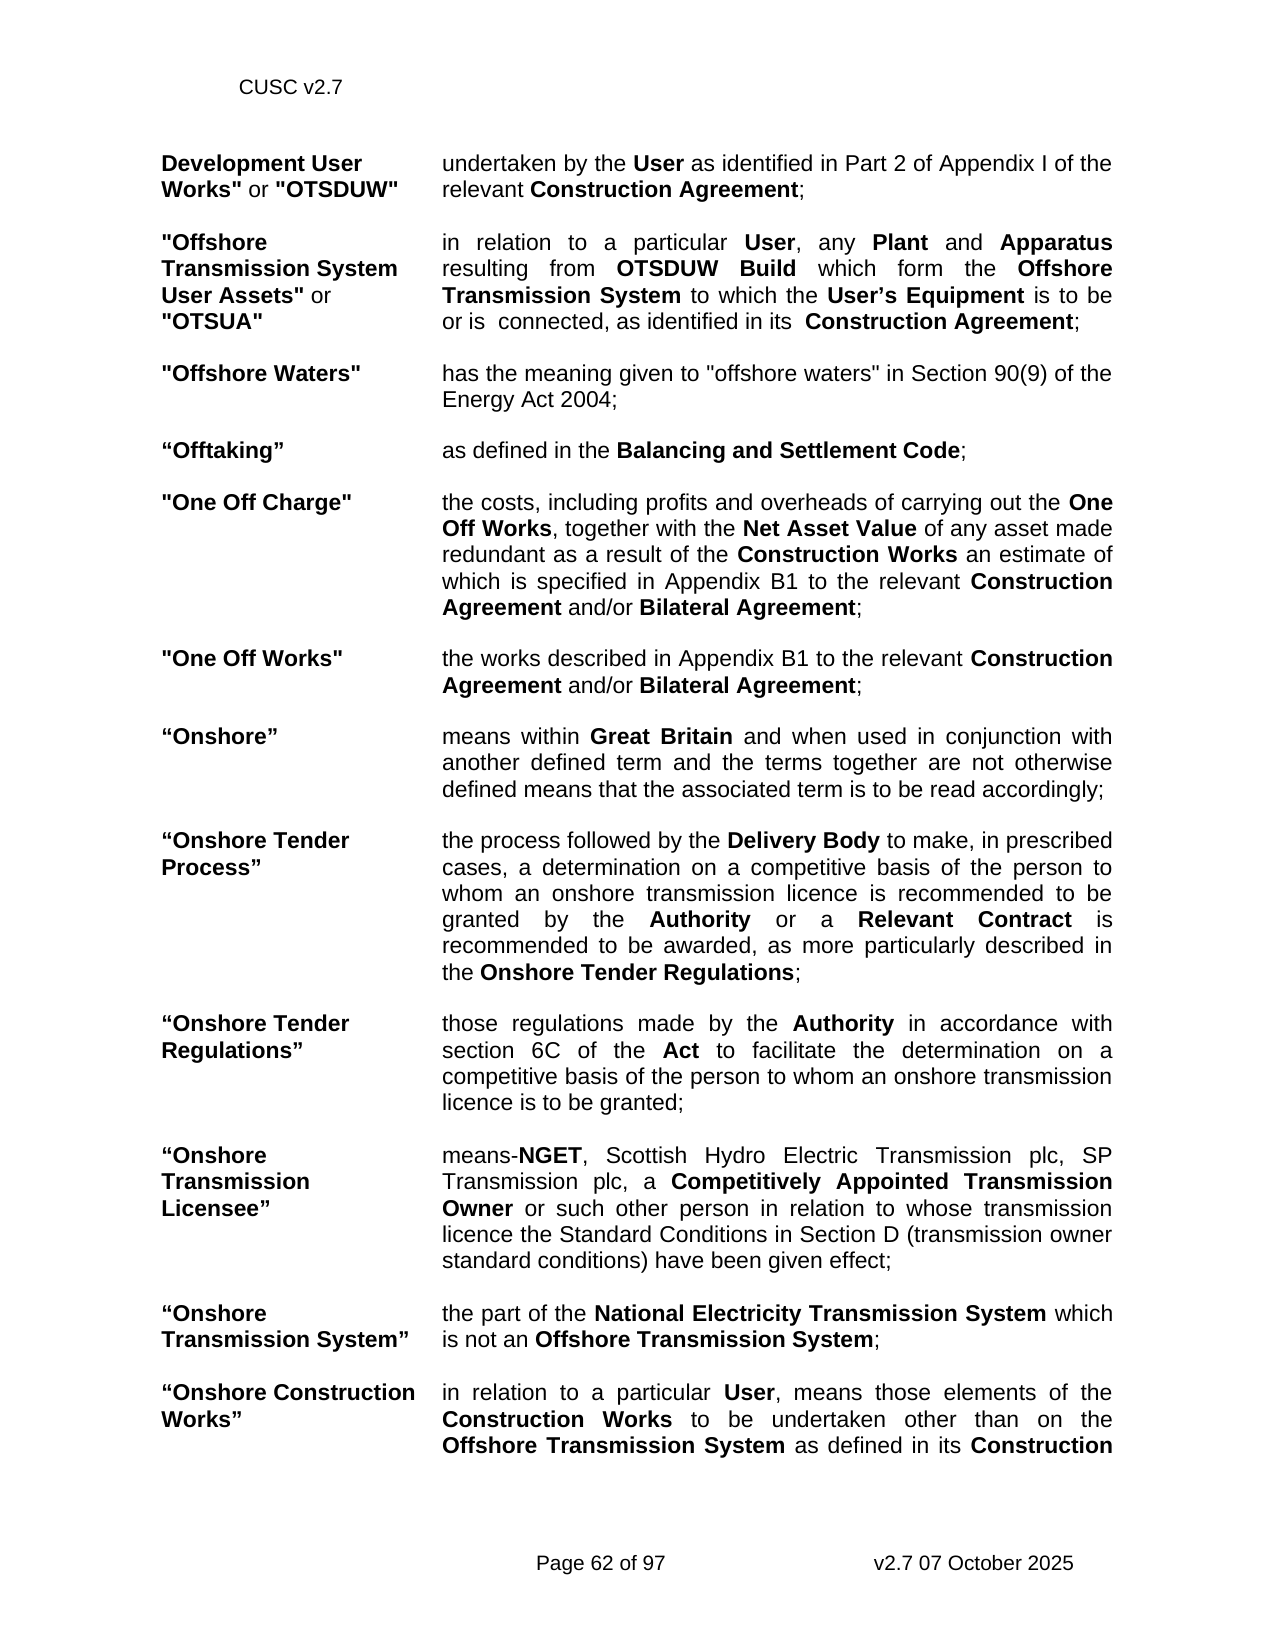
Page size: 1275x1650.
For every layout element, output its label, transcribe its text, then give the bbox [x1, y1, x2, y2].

table_cell “Onshore Transmission System” [150, 1300, 431, 1379]
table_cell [150, 1379, 431, 1458]
table_cell those regulations made by the Authority in accordance with section 6C of the Act to facilitate the determination on a competitive basis of the person to whom an onshore transmission licence is to be granted; [431, 1010, 1124, 1142]
table_cell means within Great Britain and when used in conjunction with another defined term and the terms together are not otherwise defined means that the associated term is to be read accordingly; [431, 723, 1124, 827]
table_cell the works described in Appendix B1 to the relevant Construction Agreement and/or Bilateral Agreement; [431, 645, 1124, 723]
table_cell "One Off Charge" [150, 489, 431, 645]
table_cell the costs, including profits and overheads of carrying out the One Off Works, together with the Net Asset Value of any asset made redundant as a result of the Construction Works an estimate of which is specified in Appendix B1 to the relevant Construction Agreement and/or Bilateral Agreement; [431, 489, 1124, 645]
table_cell "One Off Works" [150, 645, 431, 723]
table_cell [431, 150, 1124, 229]
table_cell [431, 1379, 1124, 1458]
table_cell "Offshore Transmission System User Assets" or "OTSUA" [150, 229, 431, 359]
table_cell “Onshore Tender Regulations” [150, 1010, 431, 1142]
table_cell as defined in the Balancing and Settlement Code; [431, 437, 1124, 488]
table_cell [150, 150, 431, 229]
table_cell means-NGET, Scottish Hydro Electric Transmission plc, SP Transmission plc, a Competitively Appointed Transmission Owner or such other person in relation to whose transmission licence the Standard Conditions in Section D (transmission owner standard conditions) have been given effect; [431, 1142, 1124, 1300]
table_cell “Onshore” [150, 723, 431, 827]
table_cell “Offtaking” [150, 437, 431, 488]
table_cell has the meaning given to "offshore waters" in Section 90(9) of the Energy Act 2004; [431, 360, 1124, 437]
table_cell “Onshore Tender Process” [150, 827, 431, 1010]
table_cell “Onshore Transmission Licensee” [150, 1142, 431, 1300]
table_cell in relation to a particular User, any Plant and Apparatus resulting from OTSDUW Build which form the Offshore Transmission System to which the User’s Equipment is to be or is connected, as identified in its Construction Agreement; [431, 229, 1124, 359]
table_cell "Offshore Waters" [150, 360, 431, 437]
table_cell the part of the National Electricity Transmission System which is not an Offshore Transmission System; [431, 1300, 1124, 1379]
table_cell the process followed by the Delivery Body to make, in prescribed cases, a determination on a competitive basis of the person to whom an onshore transmission licence is recommended to be granted by the Authority or a Relevant Contract is recommended to be awarded, as more particularly described in the Onshore Tender Regulations; [431, 827, 1124, 1010]
